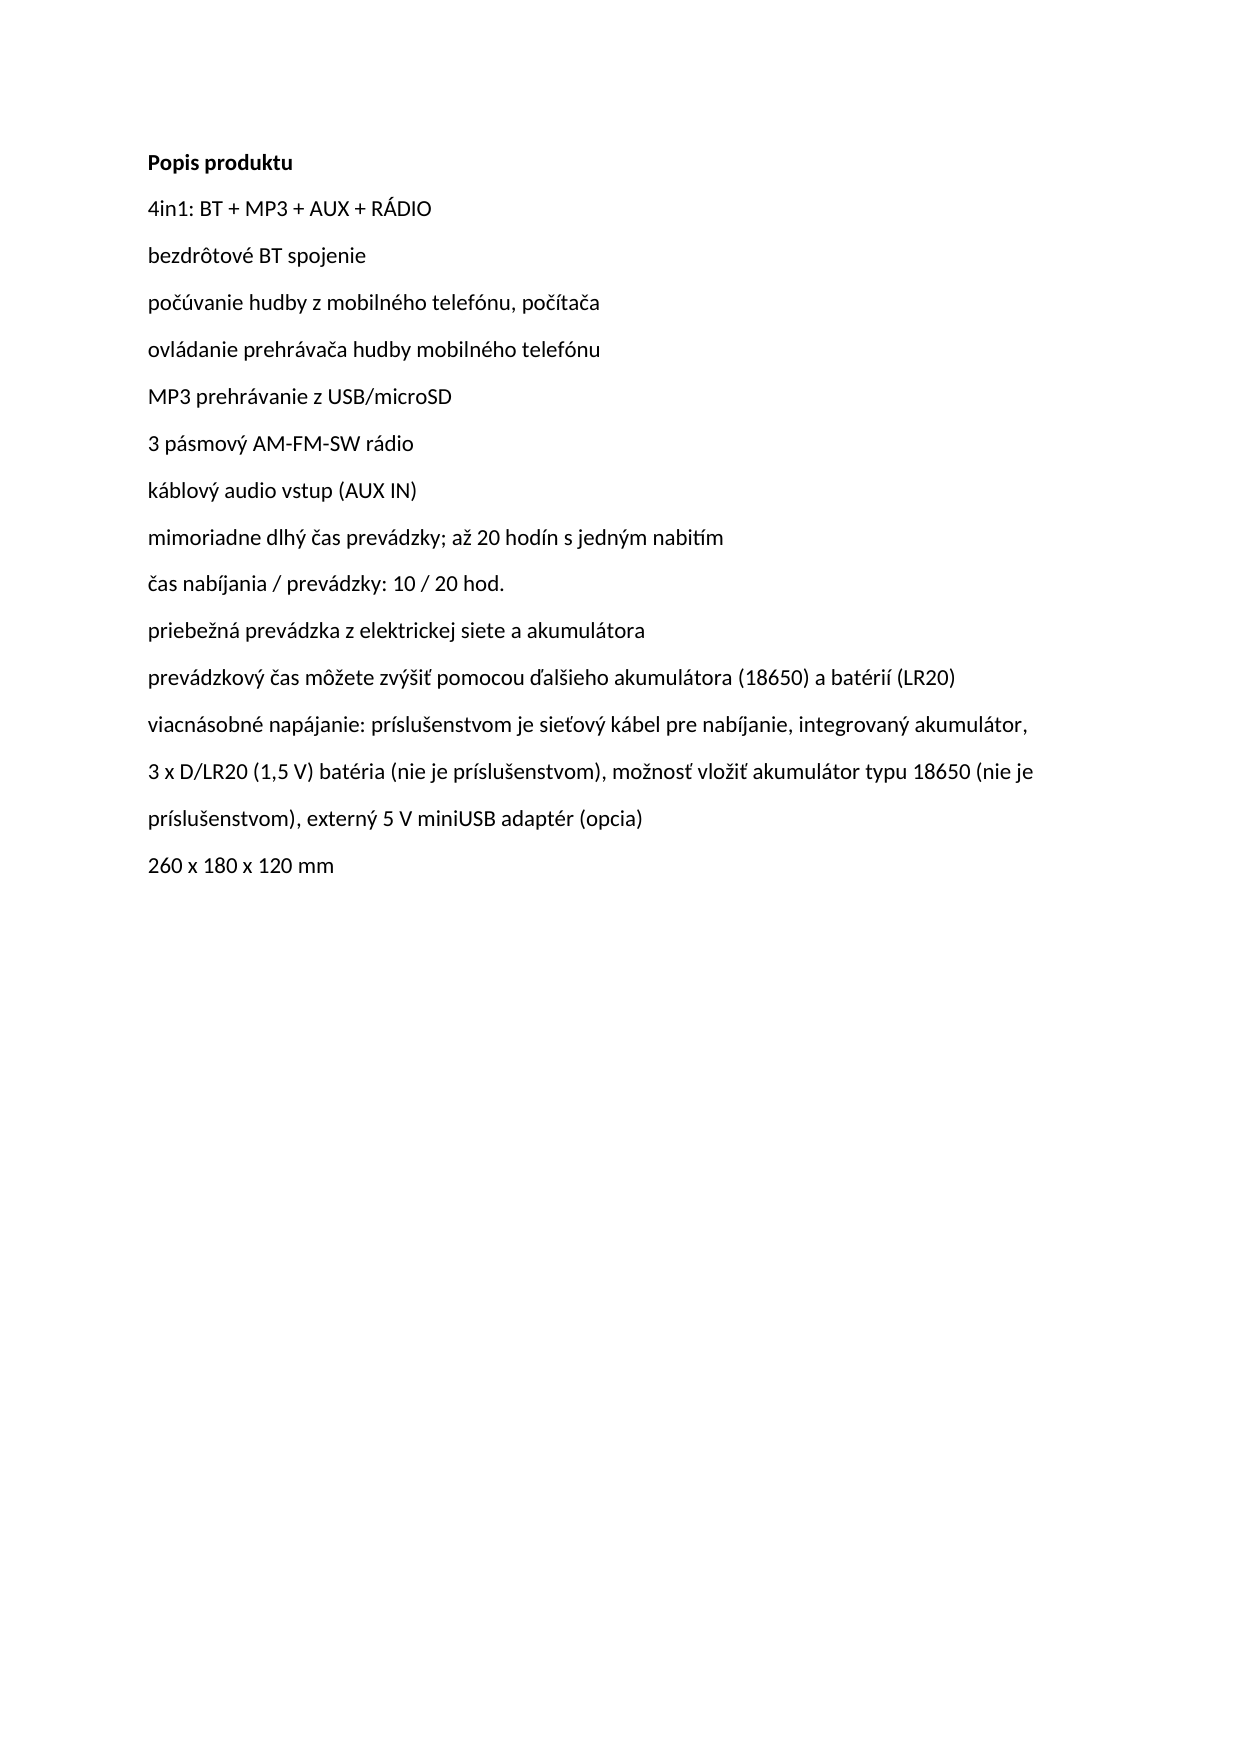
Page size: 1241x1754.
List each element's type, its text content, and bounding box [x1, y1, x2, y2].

text ovládanie prehrávača hudby mobilného telefónu [148, 335, 1093, 363]
text počúvanie hudby z mobilného telefónu, počítača [148, 288, 1093, 316]
text príslušenstvom), externý 5 V miniUSB adaptér (opcia) [148, 804, 1093, 832]
text 3 x D/LR20 (1,5 V) batéria (nie je príslušenstvom), možnosť vložiť akumulátor typu 18650 (nie je [148, 757, 1093, 785]
text 260 x 180 x 120 mm [148, 851, 1093, 879]
text mimoriadne dlhý čas prevádzky; až 20 hodín s jedným nabitím [148, 523, 1093, 551]
text priebežná prevádzka z elektrickej siete a akumulátora [148, 616, 1093, 644]
text MP3 prehrávanie z USB/microSD [148, 382, 1093, 410]
text Popis produktu [148, 148, 1093, 176]
text káblový audio vstup (AUX IN) [148, 476, 1093, 504]
text prevádzkový čas môžete zvýšiť pomocou ďalšieho akumulátora (18650) a batérií (LR20) [148, 663, 1093, 691]
text 4in1: BT + MP3 + AUX + RÁDIO [148, 194, 1093, 222]
text bezdrôtové BT spojenie [148, 241, 1093, 269]
text 3 pásmový AM-FM-SW rádio [148, 429, 1093, 457]
text čas nabíjania / prevádzky: 10 / 20 hod. [148, 569, 1093, 597]
text viacnásobné napájanie: príslušenstvom je sieťový kábel pre nabíjanie, integrovaný akumulátor, [148, 710, 1093, 738]
